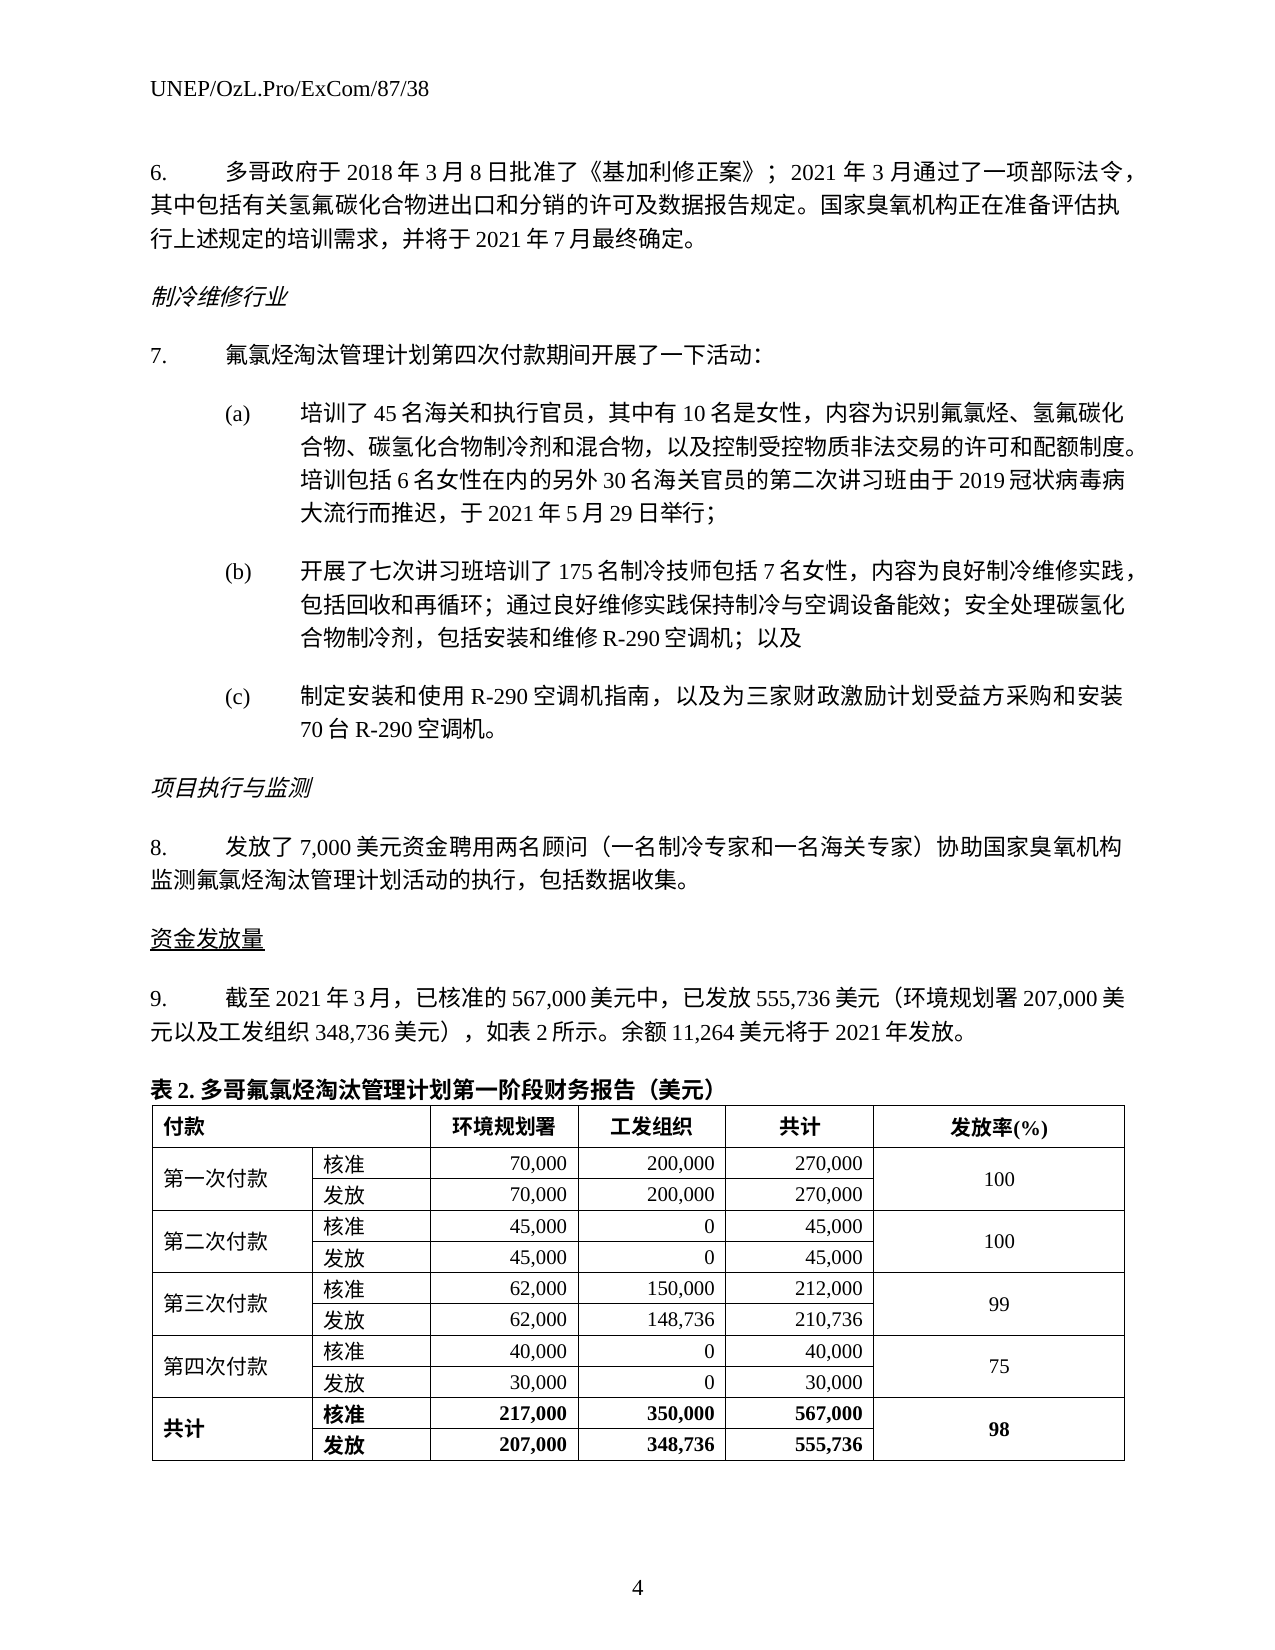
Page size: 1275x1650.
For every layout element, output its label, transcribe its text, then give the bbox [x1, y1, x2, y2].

table_cell 发放 [313, 1179, 430, 1209]
subtitle 培训了45名海关和执行官员，其中有10名是女性，内容为识别氟氯烃、氢氟碳化合物、碳氢化合物制冷剂和混合物，以及控制受控物质非法交易的许可和配额制度。培训包括6名女性在内的另外30名海关官员的第二次讲习班由于2019冠状病毒病大流行而推迟，于2021年5月29日举行； [225, 395, 1125, 528]
table_cell 212,000 [726, 1273, 873, 1303]
table_cell 100 [874, 1211, 1124, 1272]
subtitle 截至2021年3月，已核准的567,000美元中，已发放555,736美元（环境规划署207,000美元以及工发组织348,736美元），如表2所示。余额11,264美元将于2021年发放。 [150, 980, 1125, 1047]
table_cell 210,736 [726, 1304, 873, 1334]
table_cell 共计 [153, 1398, 312, 1459]
subtitle 开展了七次讲习班培训了175名制冷技师包括7名女性，内容为良好制冷维修实践，包括回收和再循环；通过良好维修实践保持制冷与空调设备能效；安全处理碳氢化合物制冷剂，包括安装和维修R-290空调机；以及 [225, 553, 1125, 653]
table_cell 350,000 [579, 1398, 725, 1428]
table_cell 发放 [313, 1304, 430, 1334]
table_cell 发放 [313, 1242, 430, 1272]
table_cell 200,000 [579, 1148, 725, 1178]
subtitle 氟氯烃淘汰管理计划第四次付款期间开展了一下活动： [150, 337, 1125, 370]
table_cell 200,000 [579, 1179, 725, 1209]
table_cell 348,736 [579, 1429, 725, 1459]
table_cell 核准 [313, 1273, 430, 1303]
table_cell 第三次付款 [153, 1273, 312, 1334]
table_cell 第四次付款 [153, 1336, 312, 1397]
table_cell 核准 [313, 1398, 430, 1428]
table_cell 45,000 [431, 1211, 578, 1241]
table_header 工发组织 [579, 1106, 725, 1147]
text 资金发放量 [150, 921, 1125, 954]
table_cell 40,000 [431, 1336, 578, 1366]
table_cell 核准 [313, 1336, 430, 1366]
table_cell 270,000 [726, 1179, 873, 1209]
table_cell 62,000 [431, 1304, 578, 1334]
subtitle 多哥政府于2018年3月8日批准了《基加利修正案》；2021 年 3 月通过了一项部际法令，其中包括有关氢氟碳化合物进出口和分销的许可及数据报告规定。国家臭氧机构正在准备评估执行上述规定的培训需求，并将于2021年7月最终确定。 [150, 154, 1125, 254]
table_cell 148,736 [579, 1304, 725, 1334]
table_cell 核准 [313, 1211, 430, 1241]
table_cell 0 [579, 1367, 725, 1397]
table_cell 75 [874, 1336, 1124, 1397]
table_cell 270,000 [726, 1148, 873, 1178]
text 项目执行与监测 [150, 769, 1125, 803]
table_cell 发放 [313, 1367, 430, 1397]
table_cell 62,000 [431, 1273, 578, 1303]
table_cell 150,000 [579, 1273, 725, 1303]
table_cell 0 [579, 1211, 725, 1241]
table_cell 30,000 [431, 1367, 578, 1397]
table_header 环境规划署 [431, 1106, 578, 1147]
table_header 付款 [153, 1106, 430, 1147]
subtitle 制定安装和使用R-290空调机指南，以及为三家财政激励计划受益方采购和安装70台R-290空调机。 [225, 678, 1125, 744]
subtitle 发放了7,000美元资金聘用两名顾问（一名制冷专家和一名海关专家）协助国家臭氧机构监测氟氯烃淘汰管理计划活动的执行，包括数据收集。 [150, 829, 1125, 896]
table_header 共计 [726, 1106, 873, 1147]
table_cell 100 [874, 1148, 1124, 1209]
table_cell 0 [579, 1242, 725, 1272]
table_cell 45,000 [431, 1242, 578, 1272]
table_cell 207,000 [431, 1429, 578, 1459]
table_cell 70,000 [431, 1179, 578, 1209]
table_cell 核准 [313, 1148, 430, 1178]
table_cell 发放 [313, 1429, 430, 1459]
text 制冷维修行业 [150, 279, 1125, 312]
table_header 发放率(%) [874, 1106, 1124, 1147]
table_cell 45,000 [726, 1242, 873, 1272]
table_cell 第二次付款 [153, 1211, 312, 1272]
table_cell 45,000 [726, 1211, 873, 1241]
table_cell 99 [874, 1273, 1124, 1334]
text 表2. 多哥氟氯烃淘汰管理计划第一阶段财务报告（美元） [150, 1072, 1125, 1105]
table_cell 567,000 [726, 1398, 873, 1428]
table_cell 第一次付款 [153, 1148, 312, 1209]
table_cell 217,000 [431, 1398, 578, 1428]
table_cell 98 [874, 1398, 1124, 1459]
table_cell 30,000 [726, 1367, 873, 1397]
table_cell 40,000 [726, 1336, 873, 1366]
table_cell 70,000 [431, 1148, 578, 1178]
table_cell 555,736 [726, 1429, 873, 1459]
table_cell 0 [579, 1336, 725, 1366]
